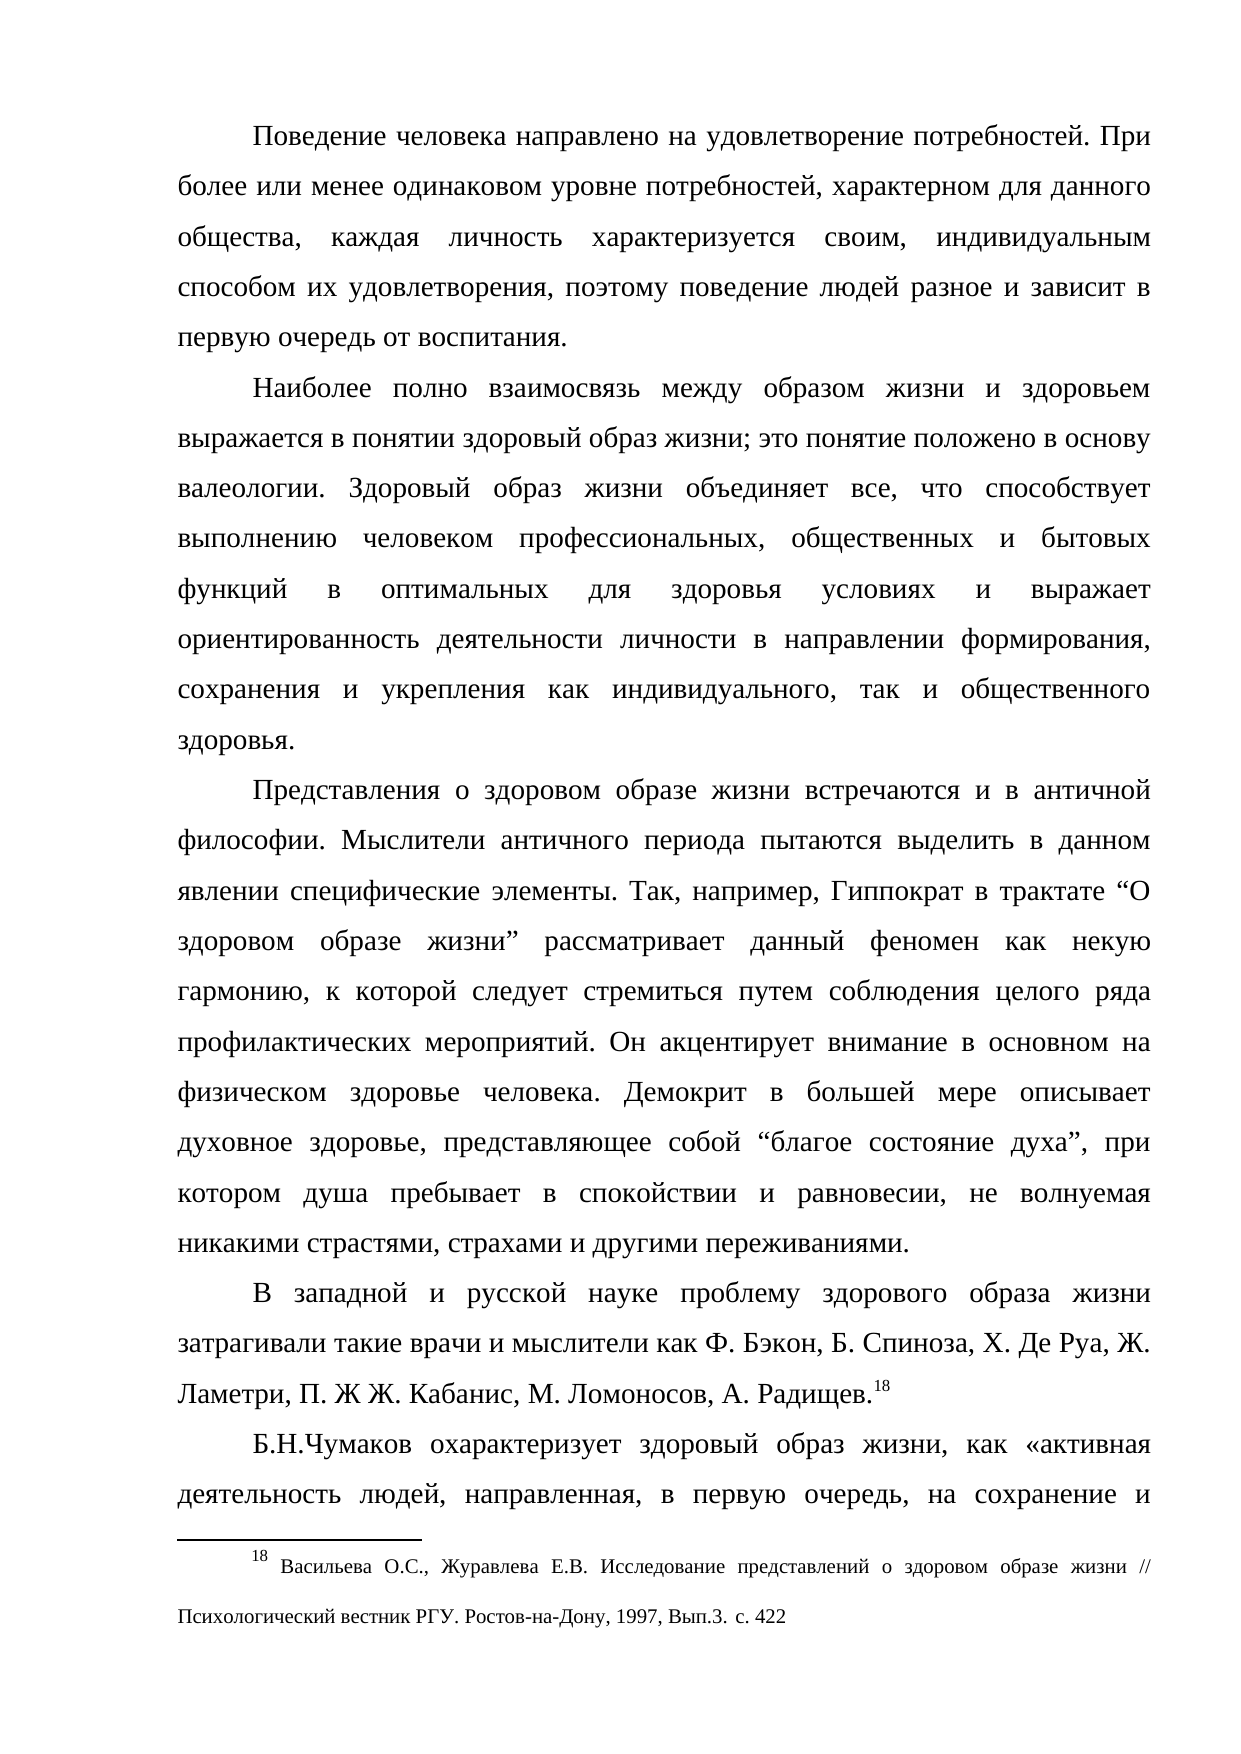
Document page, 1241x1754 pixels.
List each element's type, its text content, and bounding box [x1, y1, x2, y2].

text Поведение человека направлено на удовлетворение потребностей. При более или менее одинаковом уровне потребностей, характерном для данного общества, каждая личность характеризуется своим, индивидуальным способом их удовлетворения, поэтому поведение людей разное и зависит в первую очередь от воспитания. [177, 118, 1152, 353]
text В западной и русской науке проблему здорового образа жизни затрагивали такие врачи и мыслители как Ф. Бэкон, Б. Спиноза, Х. Де Руа, Ж. Ламетри, П. Ж Ж. Кабанис, М. Ломоносов, А. Радищев. [177, 1275, 1152, 1409]
text Наиболее полно взаимосвязь между образом жизни и здоровьем выражается в понятии здоровый образ жизни; это понятие положено в основу валеологии. Здоровый образ жизни объединяет все, что способствует выполнению человеком профессиональных, общественных и бытовых функций в оптимальных для здоровья условиях и выражает ориентированность деятельности личности в направлении формирования, сохранения и укрепления как индивидуального, так и общественного здоровья. [177, 370, 1152, 755]
text Представления о здоровом образе жизни встречаются и в античной философии. Мыслители античного периода пытаются выделить в данном явлении специфические элементы. Так, например, Гиппократ в трактате “О здоровом образе жизни” рассматривает данный феномен как некую гармонию, к которой следует стремиться путем соблюдения целого ряда профилактических мероприятий. Он акцентирует внимание в основном на физическом здоровье человека. Демокрит в большей мере описывает духовное здоровье, представляющее собой “благое состояние духа”, при котором душа пребывает в спокойствии и равновесии, не волнуемая никакими страстями, страхами и другими переживаниями. [177, 772, 1152, 1258]
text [177, 1426, 1152, 1510]
